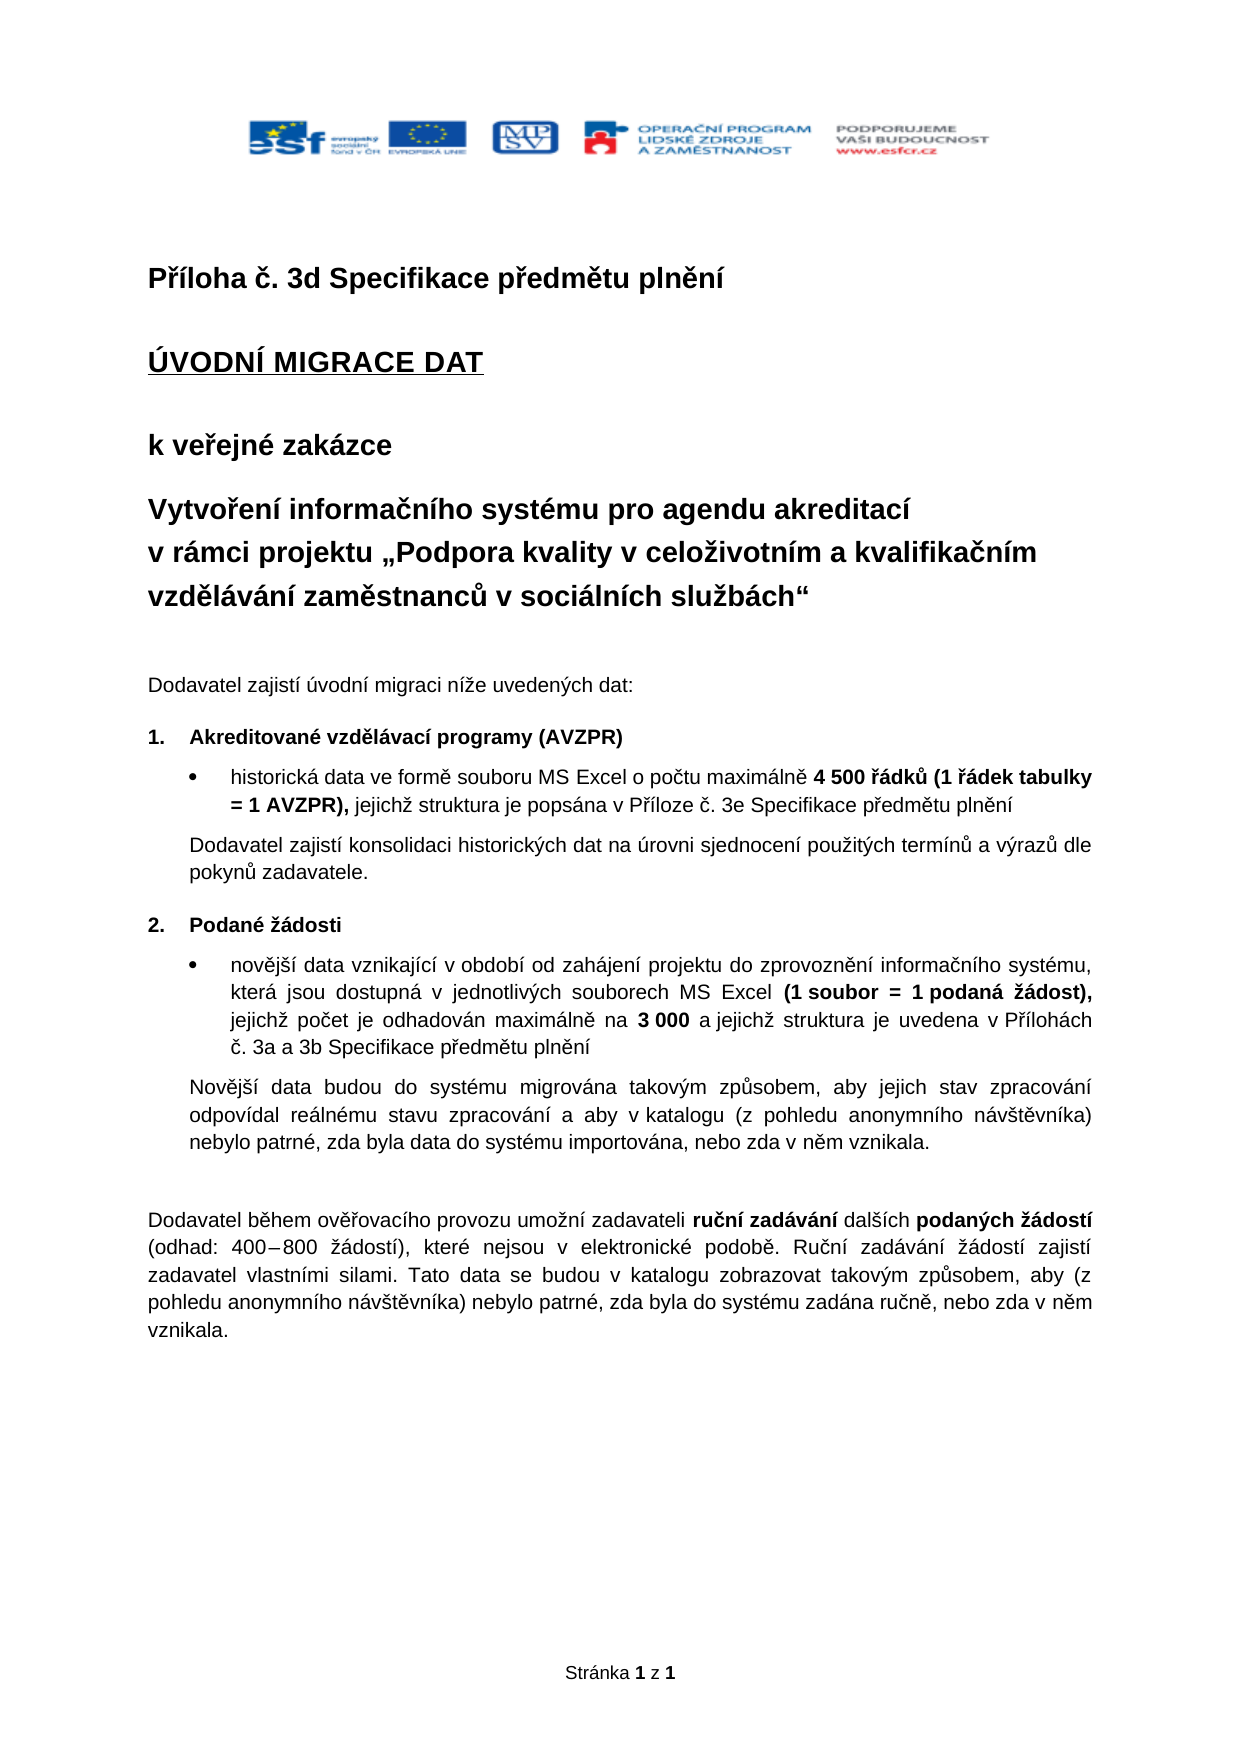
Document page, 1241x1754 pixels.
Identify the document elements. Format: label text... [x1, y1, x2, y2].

text historická data ve formě souboru MS Excel o počtu maximálně 4 500 řádků (1 řádek tabulky = 1 AVZPR), jejichž struktura je popsána v Příloze č. 3e Specifikace předmětu plnění [189, 765, 1092, 816]
list Novější data budou do systému migrována takovým způsobem, aby jejich stav zpracování odpovídal reálnému stavu zpracování a aby v katalogu (z pohledu anonymního návštěvníka) nebylo patrné, zda byla data do systému importována, nebo zda v něm vznikala. [189, 1075, 1092, 1154]
text Dodavatel zajistí úvodní migraci níže uvedených dat: [148, 672, 1092, 696]
text Dodavatel během ověřovacího provozu umožní zadavateli ruční zadávání dalších podaných žádostí (odhad: 400–800 žádostí), které nejsou v elektronické podobě. Ruční zadávání žádostí zajistí zadavatel vlastními silami. Tato data se budou v katalogu zobrazovat takovým způsobem, aby (z pohledu anonymního návštěvníka) nebylo patrné, zda byla do systému zadána ručně, nebo zda v něm vznikala. [148, 1208, 1092, 1342]
subtitle Podané žádosti [148, 912, 1092, 936]
text k veřejné zakázce [148, 428, 1092, 462]
subtitle Akreditované vzdělávací programy (AVZPR) [148, 725, 1092, 749]
text novější data vznikající v období od zahájení projektu do zprovoznění informačního systému, která jsou dostupná v jednotlivých souborech MS Excel (1 soubor = 1 podaná žádost), jejichž počet je odhadován maximálně na 3 000 a jejichž struktura je uvedena v Přílohách č. 3a a 3b Specifikace předmětu plnění [189, 952, 1092, 1059]
title ÚVODNÍ MIGRACE DAT [148, 345, 1092, 378]
title Příloha č. 3d Specifikace předmětu plnění [148, 261, 1092, 295]
list Dodavatel zajistí konsolidaci historických dat na úrovni sjednocení použitých termínů a výrazů dle pokynů zadavatele. [189, 832, 1092, 884]
text Vytvoření informačního systému pro agendu akreditací v rámci projektu „Podpora kvality v celoživotním a kvalifikačním vzdělávání zaměstnanců v sociálních službách“ [148, 492, 1092, 612]
